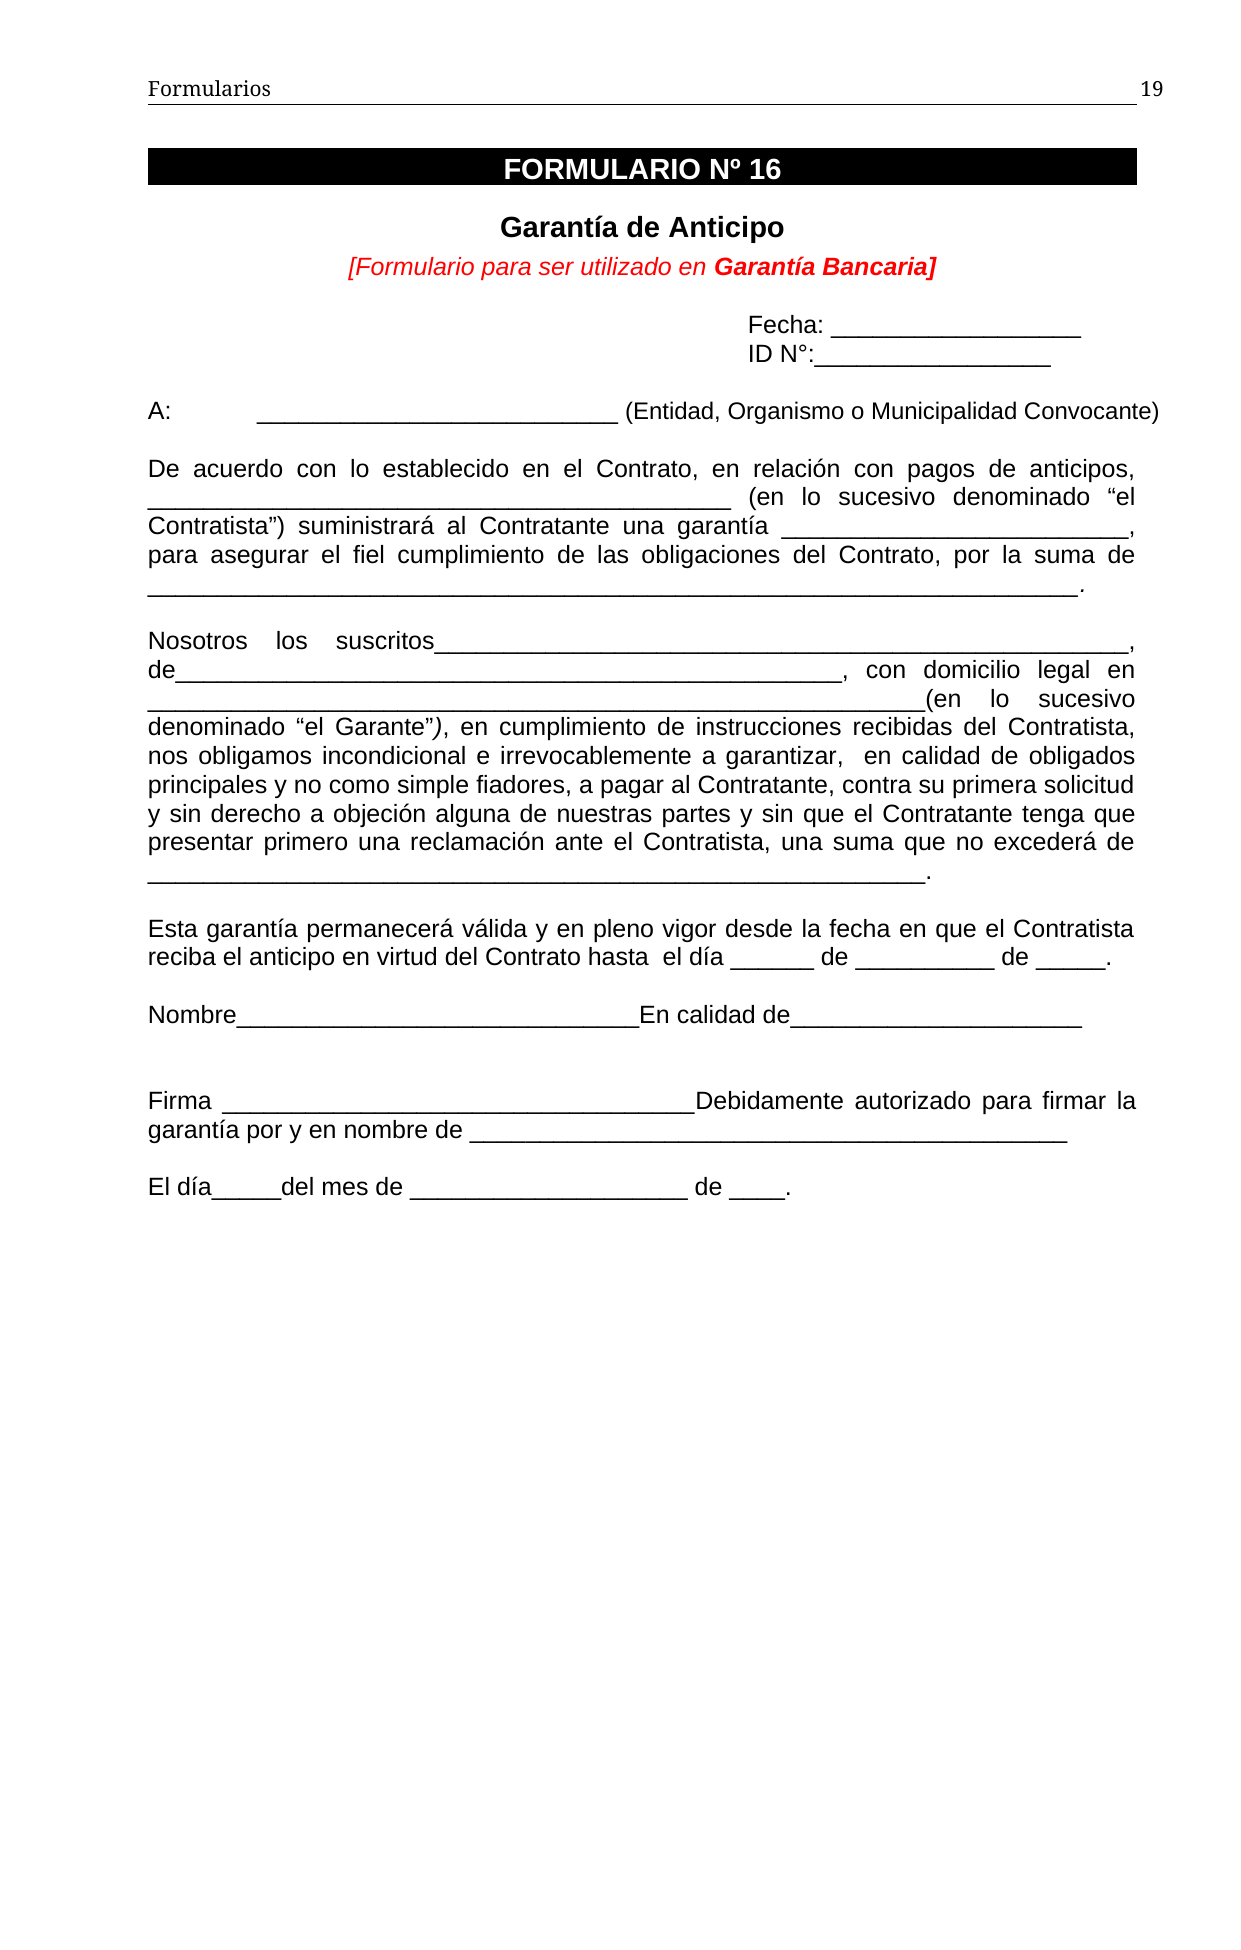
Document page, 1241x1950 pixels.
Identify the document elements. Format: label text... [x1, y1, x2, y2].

text Nosotros los suscritos__________________________________________________, de________________________________________________, con domicilio legal en ________________________________________________________(en lo sucesivo denominado “el Garante”), en cumplimiento de instrucciones recibidas del Contratista, nos obligamos incondicional e irrevocablemente a garantizar, en calidad de obligados principales y no como simple fiadores, a pagar al Contratante, contra su primera solicitud y sin derecho a objeción alguna de nuestras partes y sin que el Contratante tenga que presentar primero una reclamación ante el Contratista, una suma que no excederá de ________________________________________________________. [148, 626, 1137, 885]
text Nombre_____________________________En calidad de_____________________ [148, 1000, 1137, 1028]
text Esta garantía permanecerá válida y en pleno vigor desde la fecha en que el Contratista reciba el anticipo en virtud del Contrato hasta el día ______ de __________ de _____. [148, 913, 1137, 971]
subtitle Garantía de Anticipo [148, 206, 1137, 243]
text Firma __________________________________Debidamente autorizado para firmar la garantía por y en nombre de ___________________________________________ [148, 1086, 1137, 1143]
text El día_____del mes de ____________________ de ____. [148, 1172, 1137, 1201]
text Fecha: __________________ [673, 310, 1137, 338]
text [Formulario para ser utilizado en Garantía Bancaria] [148, 243, 1137, 281]
text ID N°:_________________ [748, 338, 1137, 367]
text De acuerdo con lo establecido en el Contrato, en relación con pagos de anticipos, __________________________________________ (en lo sucesivo denominado “el Contratista”) suministrará al Contratante una garantía _________________________, para asegurar el fiel cumplimiento de las obligaciones del Contrato, por la suma de ___________________________________________________________________. [148, 453, 1137, 597]
text A: __________________________ (Entidad, Organismo o Municipalidad Convocante) [148, 396, 1137, 425]
subtitle FORMULARIO Nº 16 [148, 148, 1137, 185]
